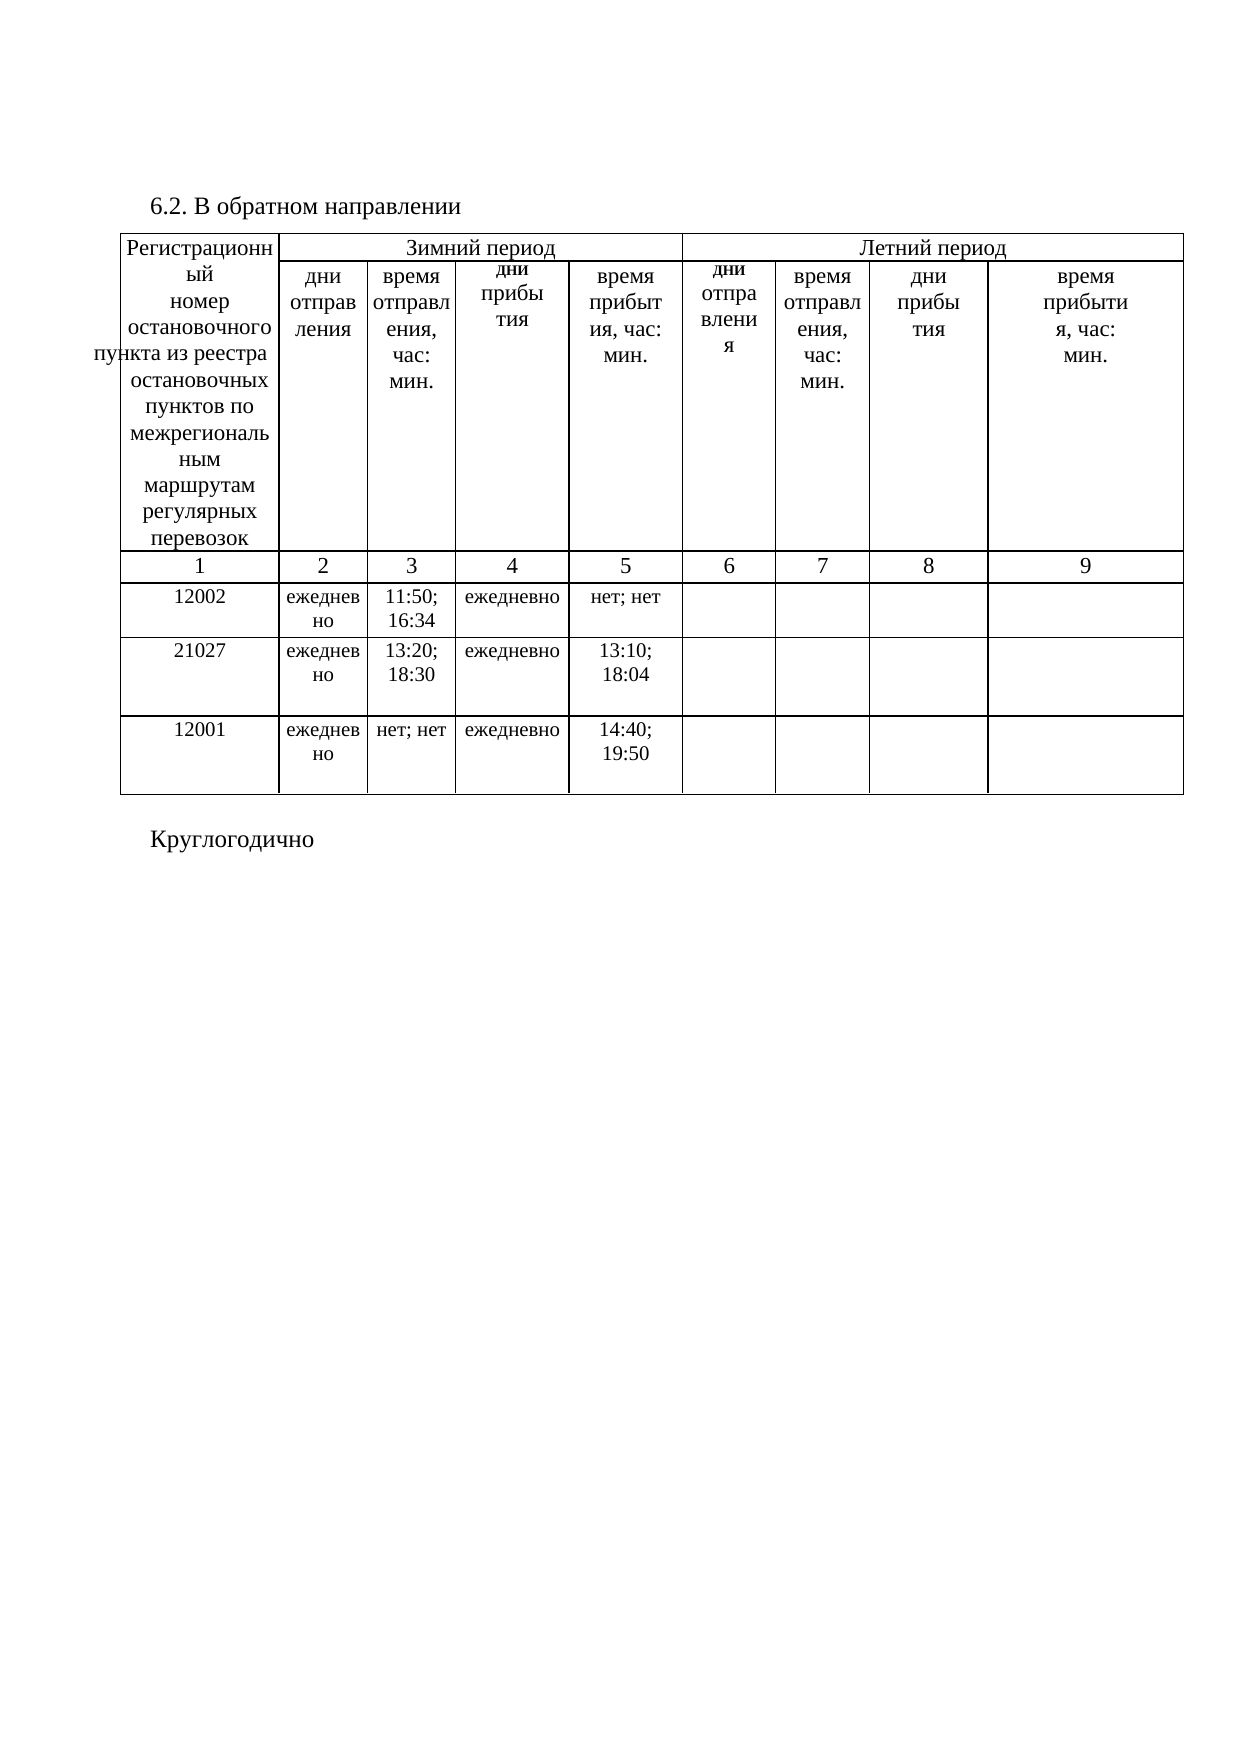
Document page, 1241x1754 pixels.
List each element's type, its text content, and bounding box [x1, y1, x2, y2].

table_cell ежедневно [280, 638, 367, 715]
table_cell 13:20; 18:30 [368, 638, 455, 715]
table_cell [776, 584, 869, 637]
table_cell [776, 717, 869, 793]
table_cell ежедневно [280, 717, 367, 793]
table_cell нет; нет [368, 717, 455, 793]
table_cell 7 [776, 552, 869, 582]
table_cell время прибыти я, час: мин. [989, 262, 1183, 550]
table_cell ДНИ отпра влени я [683, 262, 775, 550]
table_cell 8 [870, 552, 987, 582]
table_cell [776, 638, 869, 715]
table_cell [870, 717, 987, 793]
table_cell 13:10; 18:04 [570, 638, 682, 715]
table_cell 6 [683, 552, 775, 582]
text Круглогодично [150, 824, 1090, 852]
table_cell [989, 717, 1183, 793]
table_cell дни отправ ления [280, 262, 367, 550]
table_cell 1 [121, 552, 278, 582]
table_cell 5 [570, 552, 682, 582]
table_cell ежедневно [456, 638, 568, 715]
table_cell ежедневно [456, 584, 568, 637]
table_cell 21027 [121, 638, 278, 715]
table_cell [989, 584, 1183, 637]
table_cell 11:50; 16:34 [368, 584, 455, 637]
table_cell 14:40; 19:50 [570, 717, 682, 793]
table_cell время прибыт ия, час: мин. [570, 262, 682, 550]
table_cell [683, 638, 775, 715]
table_cell время отправл ения, час: мин. [776, 262, 869, 550]
table_cell [870, 584, 987, 637]
table_cell ежедневно [280, 584, 367, 637]
table_cell ДНИ прибы тия [456, 262, 568, 550]
table_cell ежедневно [456, 717, 568, 793]
text 6.2. В обратном направлении [150, 191, 1090, 220]
table_cell 4 [456, 552, 568, 582]
table_cell [683, 717, 775, 793]
table_header Летний период [683, 234, 1183, 260]
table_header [121, 234, 278, 550]
table_cell нет; нет [570, 584, 682, 637]
table_cell [989, 638, 1183, 715]
table_cell 3 [368, 552, 455, 582]
table_cell время отправл ения, час: мин. [368, 262, 455, 550]
table_cell 12001 [121, 717, 278, 793]
table_cell 9 [989, 552, 1183, 582]
table_cell [870, 638, 987, 715]
table_header Зимний период [280, 234, 682, 260]
table_cell дни прибы тия [870, 262, 987, 550]
table_cell [683, 584, 775, 637]
table_cell 12002 [121, 584, 278, 637]
table_cell 2 [280, 552, 367, 582]
